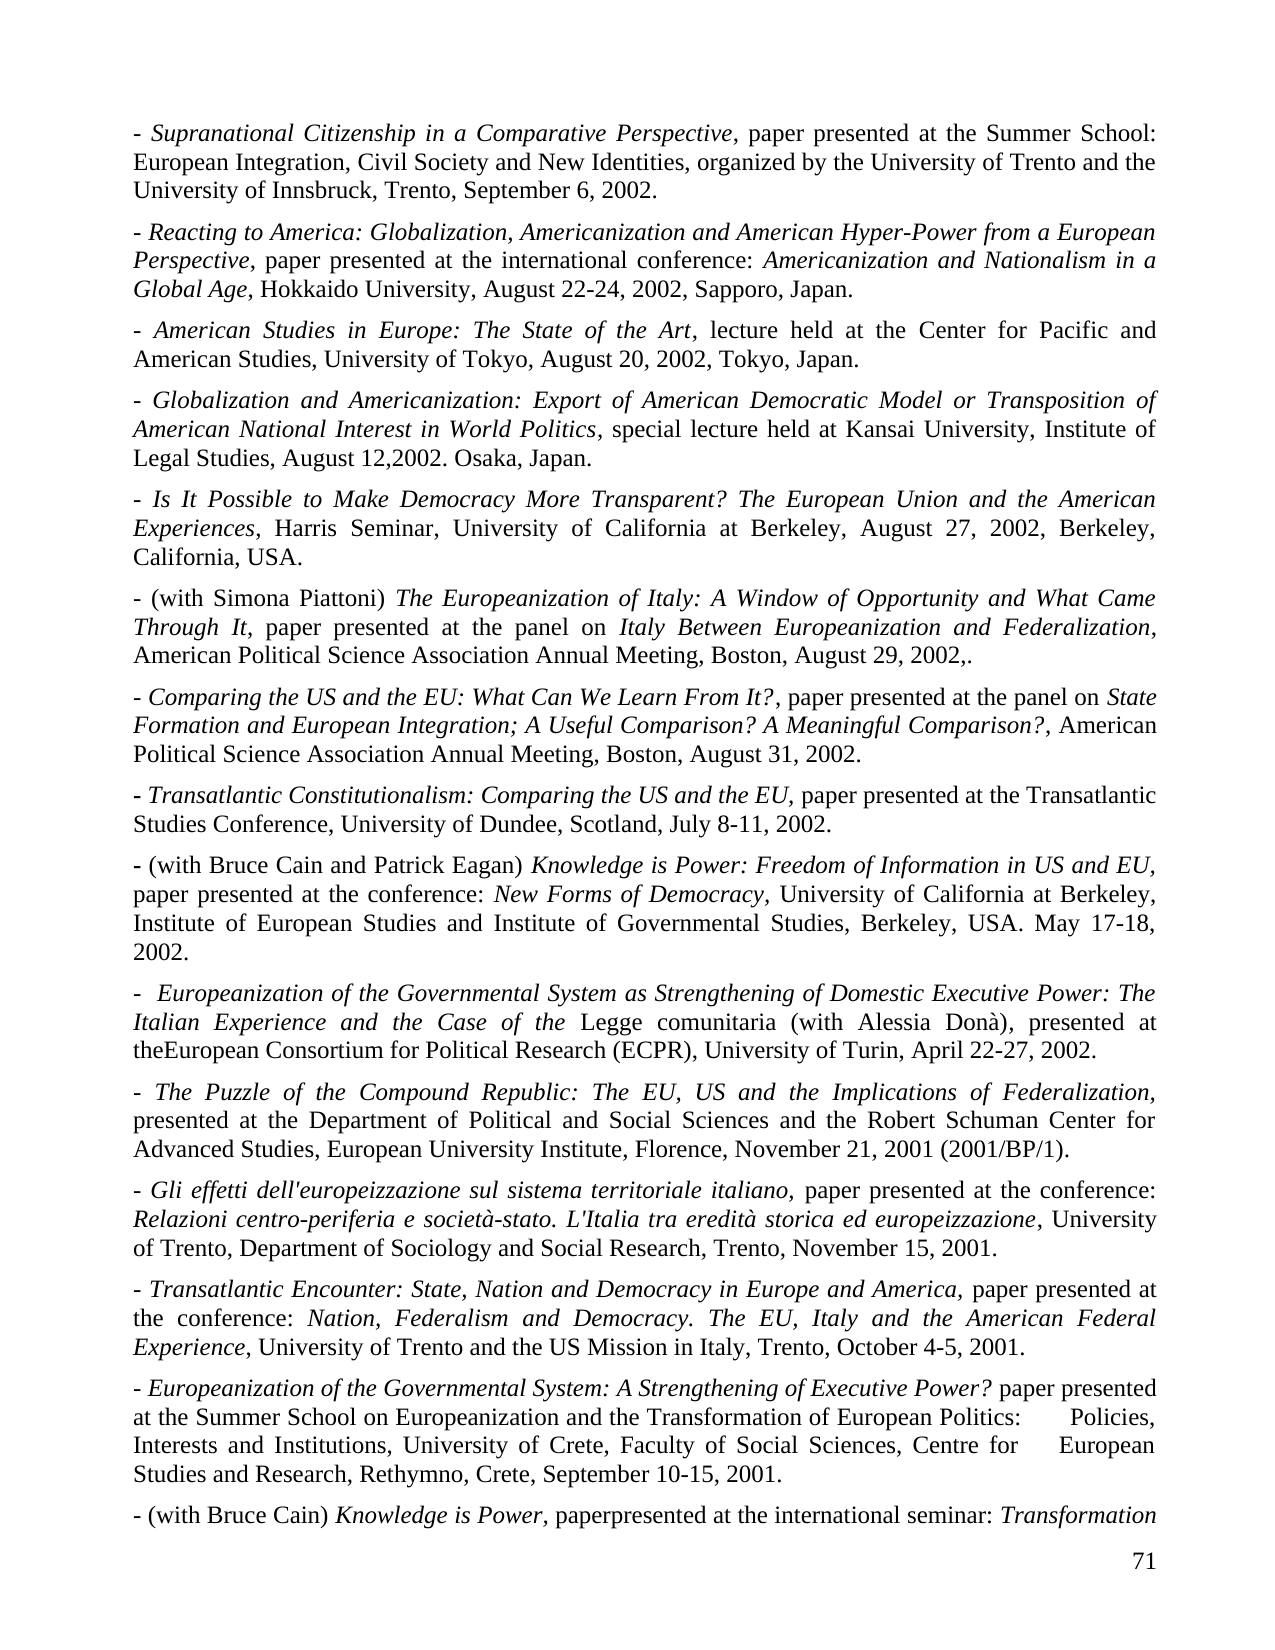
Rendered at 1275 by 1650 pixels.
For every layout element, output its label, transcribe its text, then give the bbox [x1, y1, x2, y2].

text - Gli effetti dell'europeizzazione sul sistema territoriale italiano, paper presented at the conference: Relazioni centro-periferia e società-stato. L'Italia tra eredità storica ed europeizzazione, University of Trento, Department of Sociology and Social Research, Trento, November 15, 2001. [133, 1176, 1157, 1262]
text - Globalization and Americanization: Export of American Democratic Model or Transposition of American National Interest in World Politics, special lecture held at Kansai University, Institute of Legal Studies, August 12,2002. Osaka, Japan. [133, 386, 1157, 472]
text - Comparing the US and the EU: What Can We Learn From It?, paper presented at the panel on State Formation and European Integration; A Useful Comparison? A Meaningful Comparison?, American Political Science Association Annual Meeting, Boston, August 31, 2002. [133, 682, 1157, 768]
text - Reacting to America: Globalization, Americanization and American Hyper-Power from a European Perspective, paper presented at the international conference: Americanization and Nationalism in a Global Age, Hokkaido University, August 22-24, 2002, Sapporo, Japan. [133, 217, 1157, 303]
text - Is It Possible to Make Democracy More Transparent? The European Union and the American Experiences, Harris Seminar, University of California at Berkeley, August 27, 2002, Berkeley, California, USA. [133, 484, 1157, 571]
text - American Studies in Europe: The State of the Art, lecture held at the Center for Pacific and American Studies, University of Tokyo, August 20, 2002, Tokyo, Japan. [133, 316, 1157, 373]
text - Transatlantic Encounter: State, Nation and Democracy in Europe and America, paper presented at the conference: Nation, Federalism and Democracy. The EU, Italy and the American Federal Experience, University of Trento and the US Mission in Italy, Trento, October 4-5, 2001. [133, 1274, 1157, 1361]
text - Transatlantic Constitutionalism: Comparing the US and the EU, paper presented at the Transatlantic Studies Conference, University of Dundee, Scotland, July 8-11, 2002. [133, 781, 1157, 838]
text - Europeanization of the Governmental System as Strengthening of Domestic Executive Power: The Italian Experience and the Case of the Legge comunitaria (with Alessia Donà), presented at theEuropean Consortium for Political Research (ECPR), University of Turin, April 22-27, 2002. [133, 978, 1157, 1064]
text - (with Bruce Cain and Patrick Eagan) Knowledge is Power: Freedom of Information in US and EU, paper presented at the conference: New Forms of Democracy, University of California at Berkeley, Institute of European Studies and Institute of Governmental Studies, Berkeley, USA. May 17-18, 2002. [133, 851, 1157, 966]
text - (with Simona Piattoni) The Europeanization of Italy: A Window of Opportunity and What Came Through It, paper presented at the panel on Italy Between Europeanization and Federalization, American Political Science Association Annual Meeting, Boston, August 29, 2002,. [133, 583, 1157, 669]
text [133, 1501, 1157, 1529]
text - Europeanization of the Governmental System: A Strengthening of Executive Power? paper presented at the Summer School on Europeanization and the Transformation of European Politics: Policies, Interests and Institutions, University of Crete, Faculty of Social Sciences, Centre for European Studies and Research, Rethymno, Crete, September 10-15, 2001. [133, 1373, 1157, 1488]
text - Supranational Citizenship in a Comparative Perspective, paper presented at the Summer School: European Integration, Civil Society and New Identities, organized by the University of Trento and the University of Innsbruck, Trento, September 6, 2002. [133, 118, 1157, 204]
text - The Puzzle of the Compound Republic: The EU, US and the Implications of Federalization, presented at the Department of Political and Social Sciences and the Robert Schuman Center for Advanced Studies, European University Institute, Florence, November 21, 2001 (2001/BP/1). [133, 1077, 1157, 1163]
